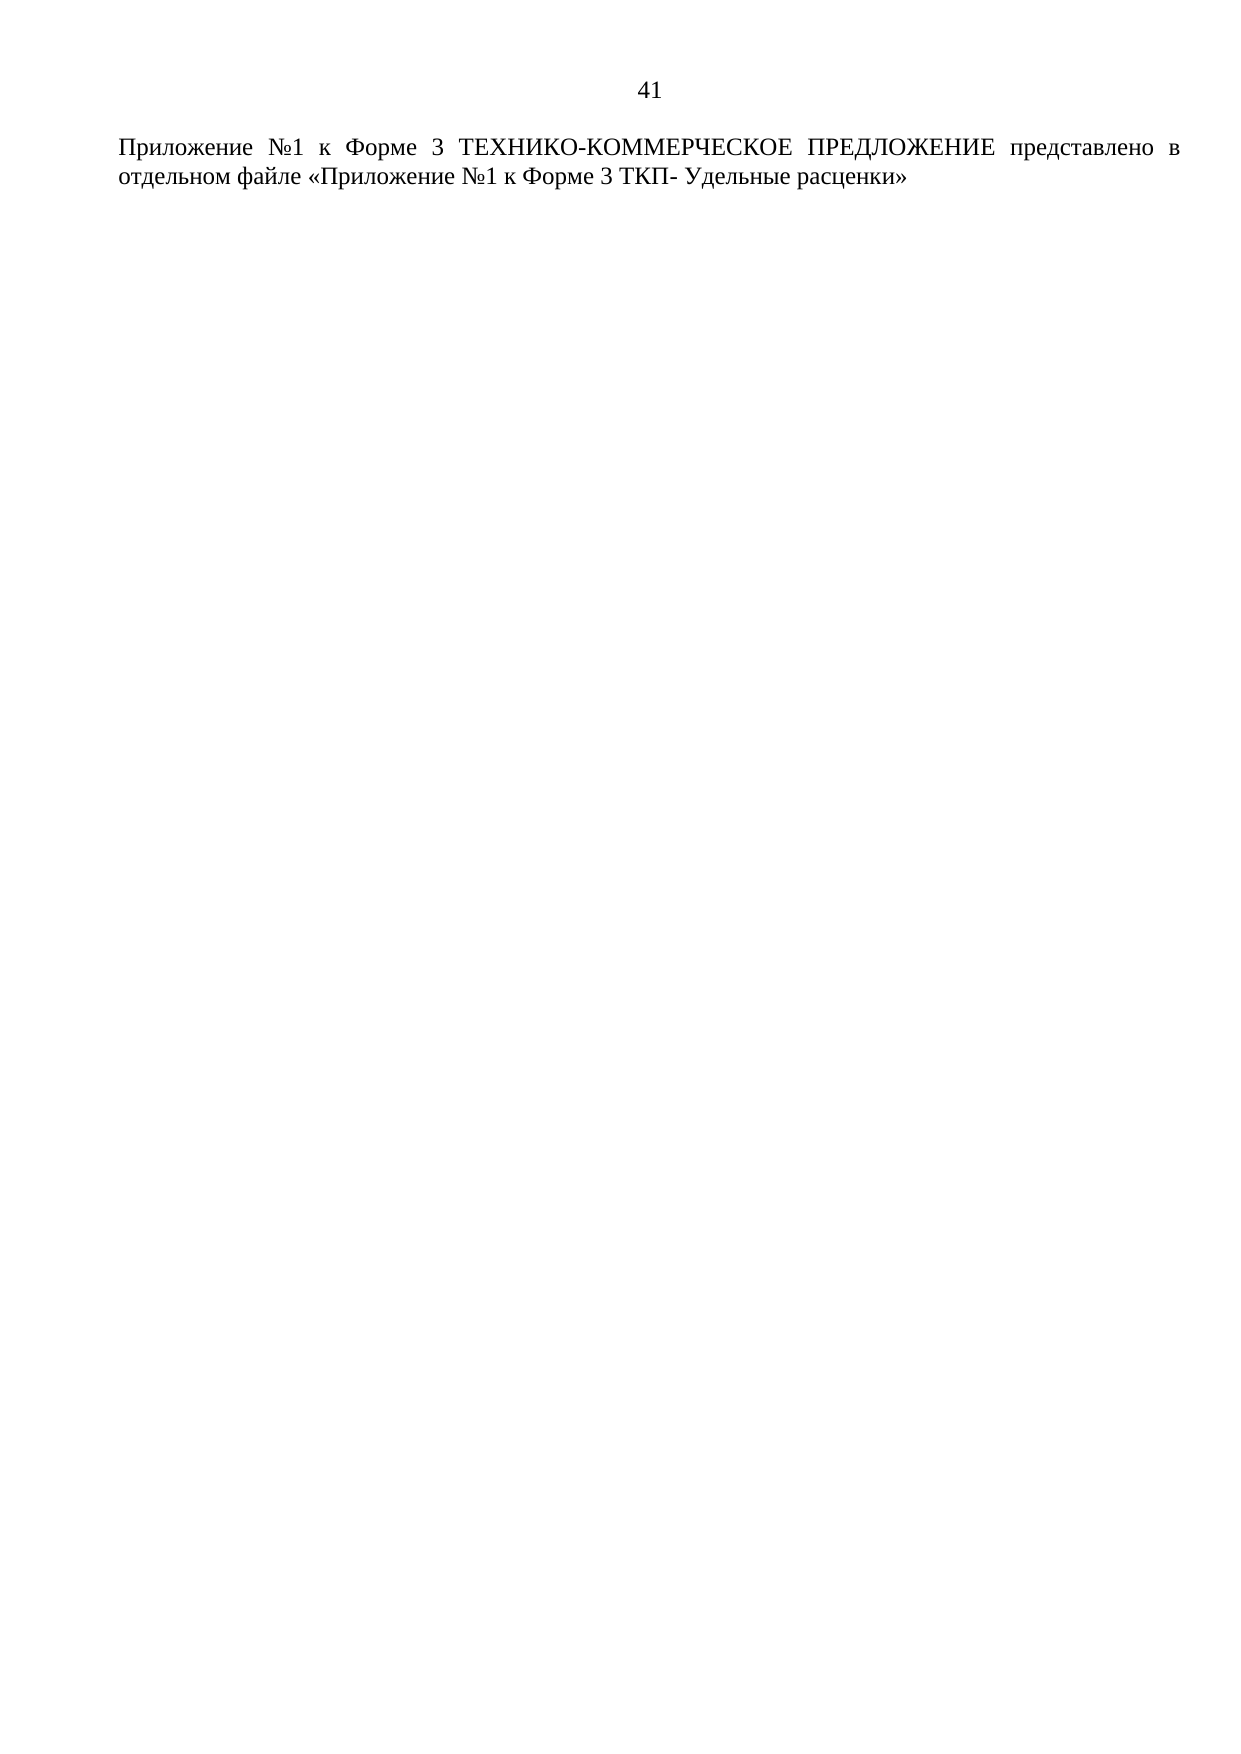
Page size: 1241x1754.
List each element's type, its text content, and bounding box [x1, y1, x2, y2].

text Приложение №1 к Форме 3 ТЕХНИКО-КОММЕРЧЕСКОЕ ПРЕДЛОЖЕНИЕ представлено в отдельном файле «Приложение №1 к Форме 3 ТКП- Удельные расценки» [118, 132, 1181, 190]
